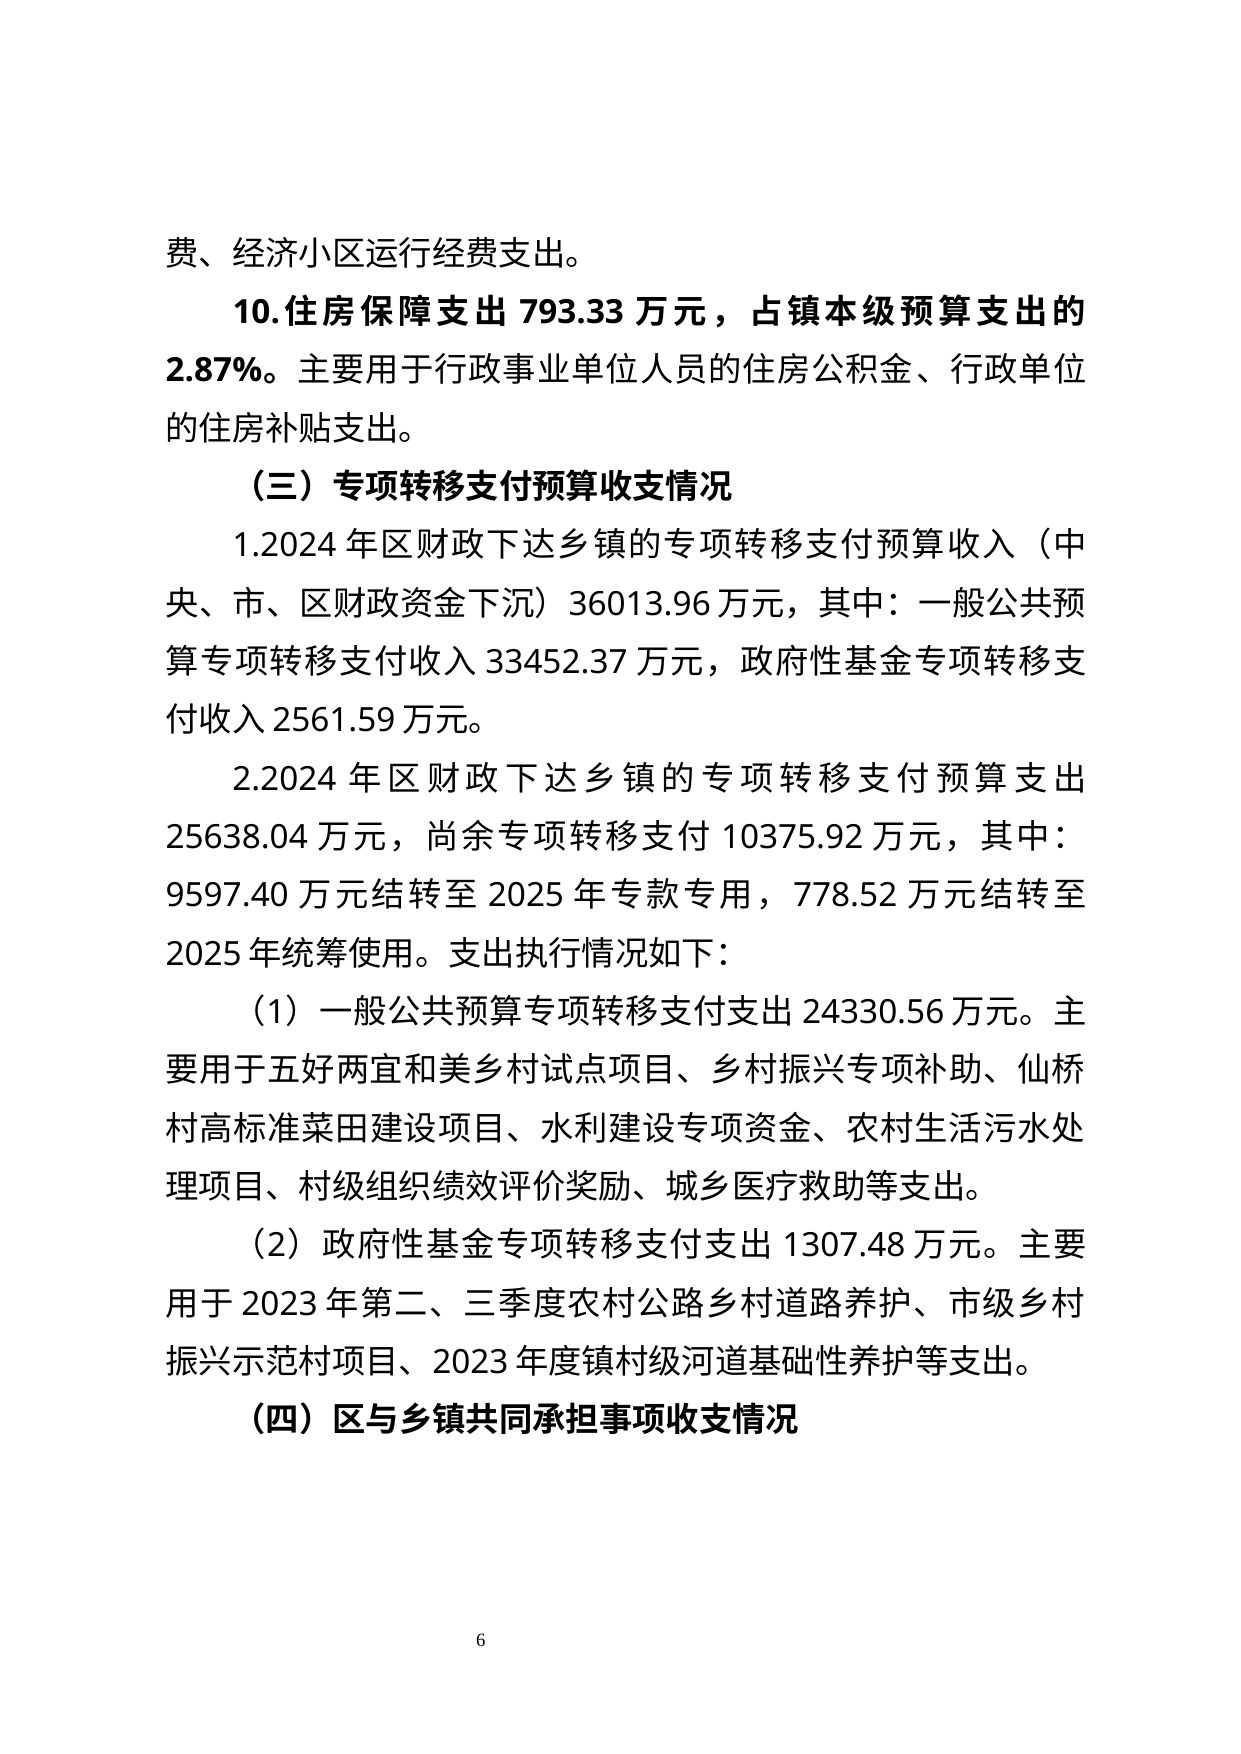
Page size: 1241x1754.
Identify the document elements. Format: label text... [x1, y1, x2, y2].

text （三）专项转移支付预算收支情况 [165, 452, 1087, 510]
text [165, 218, 1087, 277]
text 1.2024年区财政下达乡镇的专项转移支付预算收入（中央、市、区财政资金下沉）36013.96万元，其中：一般公共预算专项转移支付收入33452.37万元，政府性基金专项转移支付收入2561.59万元。 [165, 510, 1087, 743]
text 2.2024年区财政下达乡镇的专项转移支付预算支出25638.04万元，尚余专项转移支付10375.92万元，其中：9597.40万元结转至2025年专款专用，778.52万元结转至2025年统筹使用。支出执行情况如下： [165, 743, 1087, 977]
text 10.住房保障支出793.33万元，占镇本级预算支出的2.87%。主要用于行政事业单位人员的住房公积金、行政单位的住房补贴支出。 [165, 277, 1087, 452]
list （1）一般公共预算专项转移支付支出24330.56万元。主要用于五好两宜和美乡村试点项目、乡村振兴专项补助、仙桥村高标准菜田建设项目、水利建设专项资金、农村生活污水处理项目、村级组织绩效评价奖励、城乡医疗救助等支出。 [165, 977, 1087, 1210]
list （2）政府性基金专项转移支付支出1307.48万元。主要用于2023年第二、三季度农村公路乡村道路养护、市级乡村振兴示范村项目、2023年度镇村级河道基础性养护等支出。 [165, 1210, 1087, 1385]
text （四）区与乡镇共同承担事项收支情况 [165, 1385, 1087, 1443]
